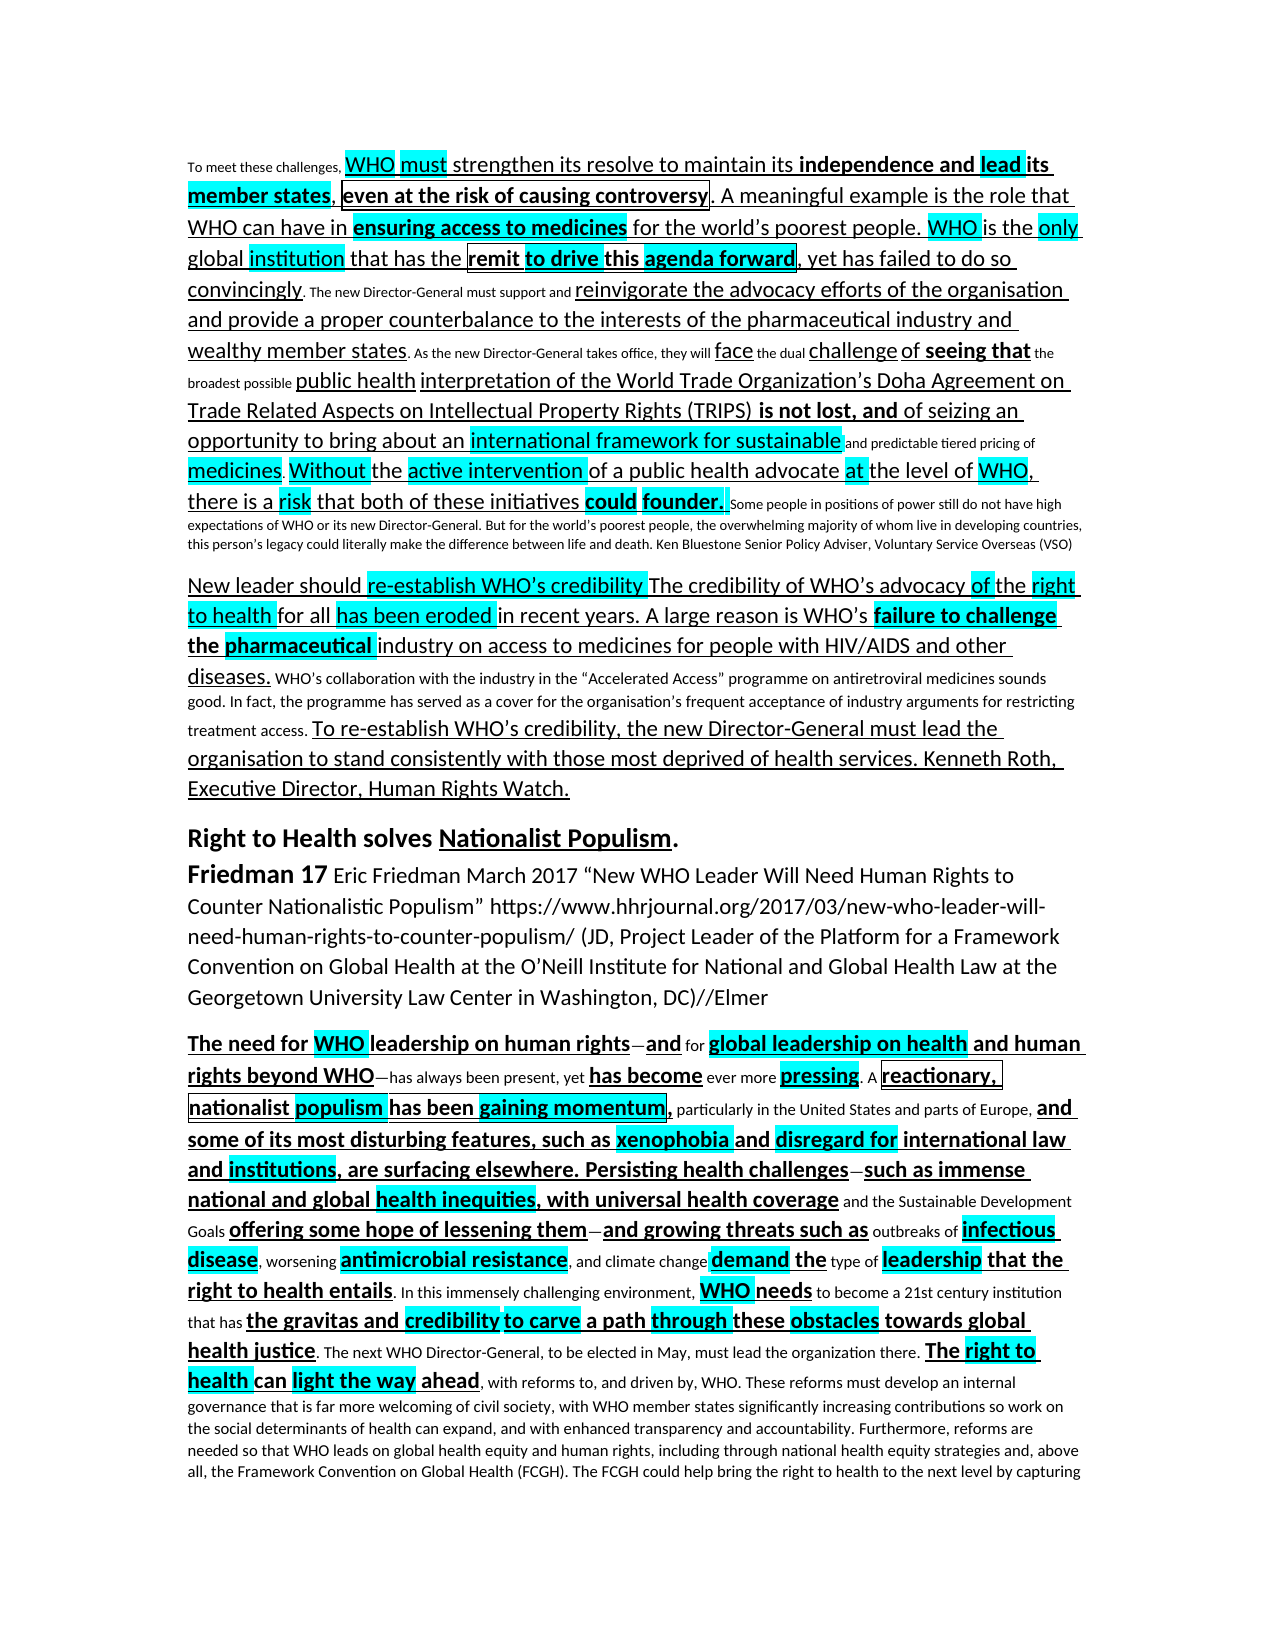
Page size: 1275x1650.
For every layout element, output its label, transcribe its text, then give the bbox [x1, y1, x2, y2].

text New leader should re-establish WHO’s credibility The credibility of WHO’s advocacy of the right to health for all has been eroded in recent years. A large reason is WHO’s failure to challenge the pharmaceutical industry on access to medicines for people with HIV/AIDS and other diseases. WHO’s collaboration with the industry in the “Accelerated Access” programme on antiretroviral medicines sounds good. In fact, the programme has served as a cover for the organisation’s frequent acceptance of industry arguments for restricting treatment access. To re-establish WHO’s credibility, the new Director-General must lead the organisation to stand consistently with those most deprived of health services. Kenneth Roth, Executive Director, Human Rights Watch. [187, 571, 1087, 802]
text To meet these challenges, WHO must strengthen its resolve to maintain its independence and lead its member states, even at the risk of causing controversy. A meaningful example is the role that WHO can have in ensuring access to medicines for the world’s poorest people. WHO is the only global institution that has the remit to drive this agenda forward, yet has failed to do so convincingly. The new Director-General must support and reinvigorate the advocacy efforts of the organisation and provide a proper counterbalance to the interests of the pharmaceutical industry and wealthy member states. As the new Director-General takes office, they will face the dual challenge of seeing that the broadest possible public health interpretation of the World Trade Organization’s Doha Agreement on Trade Related Aspects on Intellectual Property Rights (TRIPS) is not lost, and of seizing an opportunity to bring about an international framework for sustainable and predictable tiered pricing of medicines. Without the active intervention of a public health advocate at the level of WHO, there is a risk that both of these initiatives could founder. Some people in positions of power still do not have high expectations of WHO or its new Director-General. But for the world’s poorest people, the overwhelming majority of whom live in developing countries, this person’s legacy could literally make the difference between life and death. Ken Bluestone Senior Policy Adviser, Voluntary Service Overseas (VSO) [187, 150, 1087, 553]
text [187, 1029, 1087, 1482]
subtitle Right to Health solves Nationalist Populism. [187, 821, 1087, 854]
text Friedman 17 Eric Friedman March 2017 “New WHO Leader Will Need Human Rights to Counter Nationalistic Populism” https://www.hhrjournal.org/2017/03/new-who-leader-will-need-human-rights-to-counter-populism/ (JD, Project Leader of the Platform for a Framework Convention on Global Health at the O’Neill Institute for National and Global Health Law at the Georgetown University Law Center in Washington, DC)//Elmer [187, 857, 1087, 1011]
